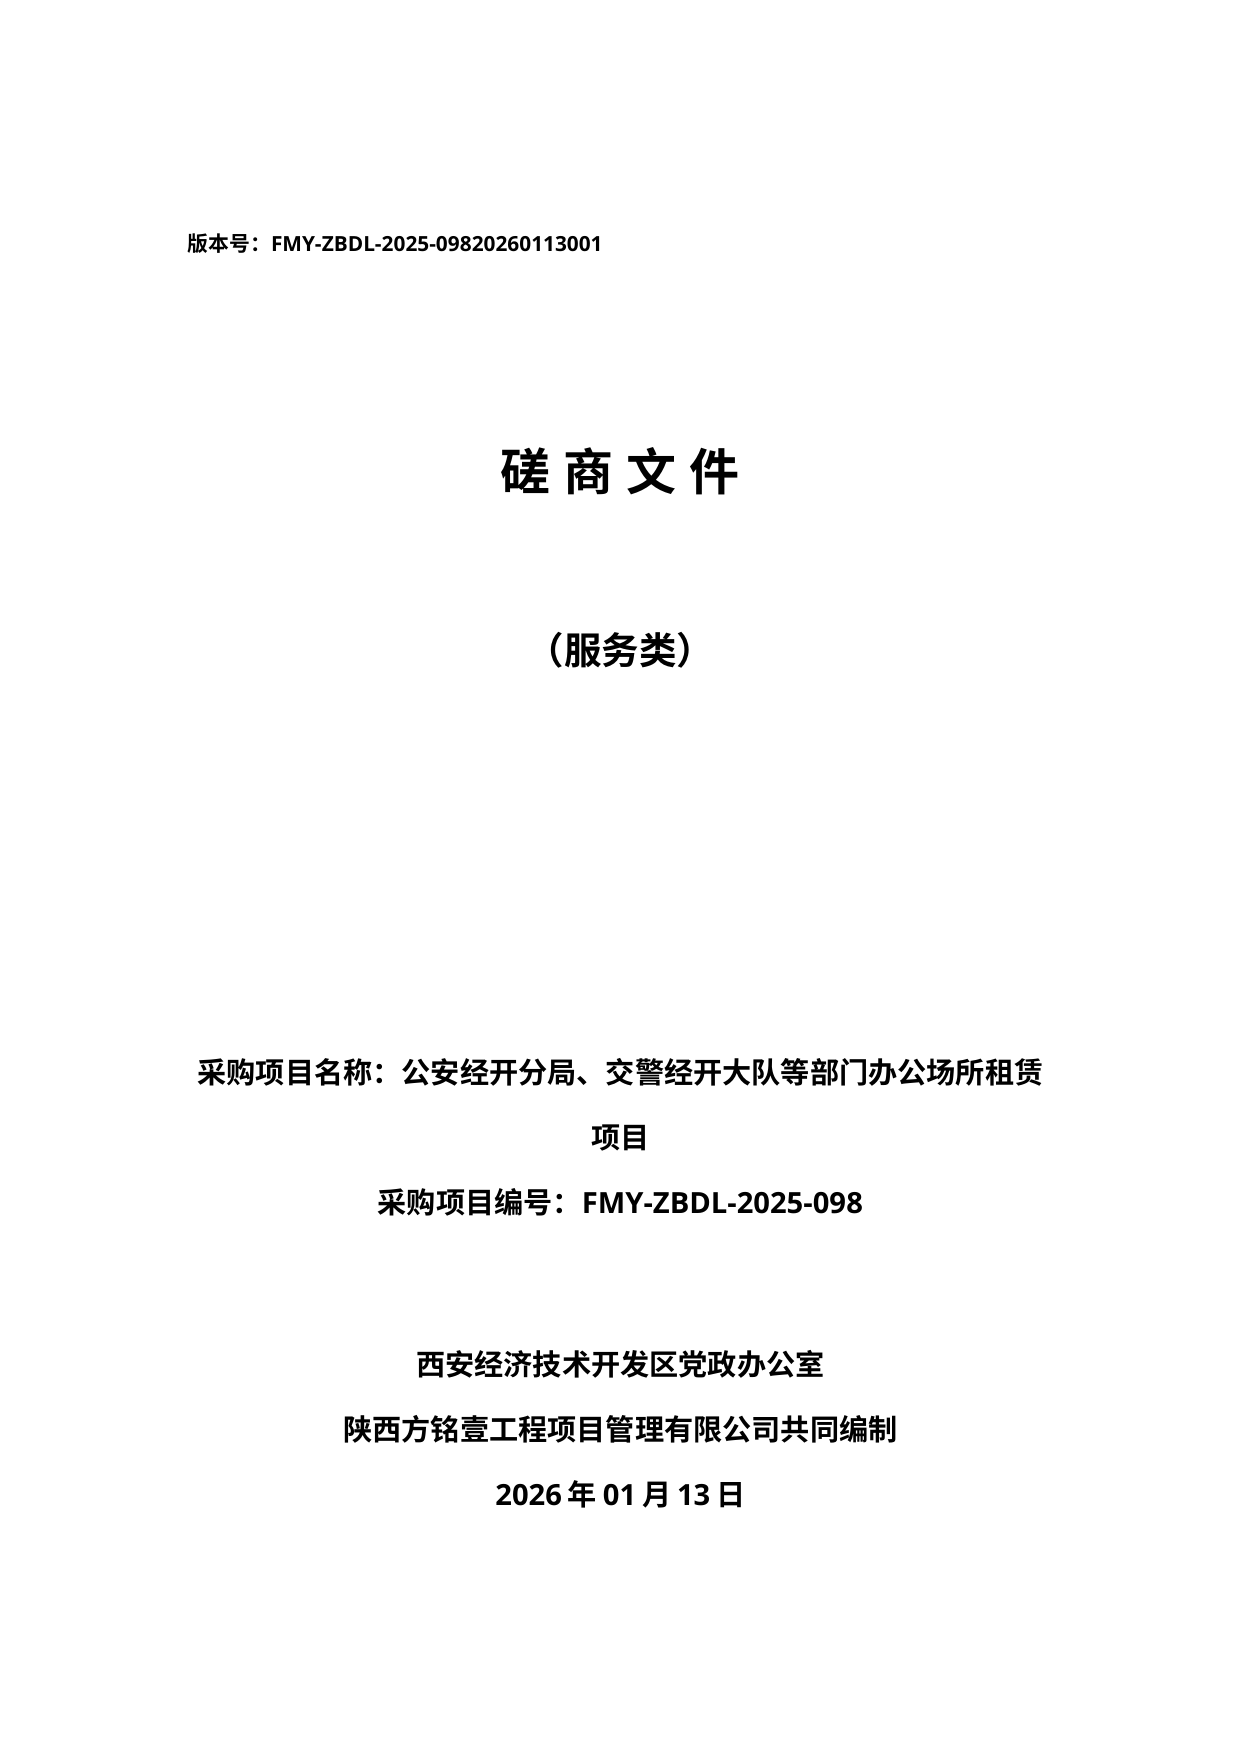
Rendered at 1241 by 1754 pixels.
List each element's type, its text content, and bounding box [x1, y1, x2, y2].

text 采购项目编号：FMY-ZBDL-2025-098 [187, 1169, 1053, 1332]
text 陕西方铭壹工程项目管理有限公司共同编制 [187, 1397, 1053, 1462]
text 版本号：FMY-ZBDL-2025-09820260113001 [187, 227, 1053, 422]
text 西安经济技术开发区党政办公室 [187, 1332, 1053, 1397]
text 采购项目名称：公安经开分局、交警经开大队等部门办公场所租赁项目 [187, 1039, 1053, 1169]
text 2026年01月13日 [187, 1462, 1053, 1527]
text 磋 商 文 件 [187, 422, 1053, 617]
text （服务类） [187, 617, 1053, 1039]
